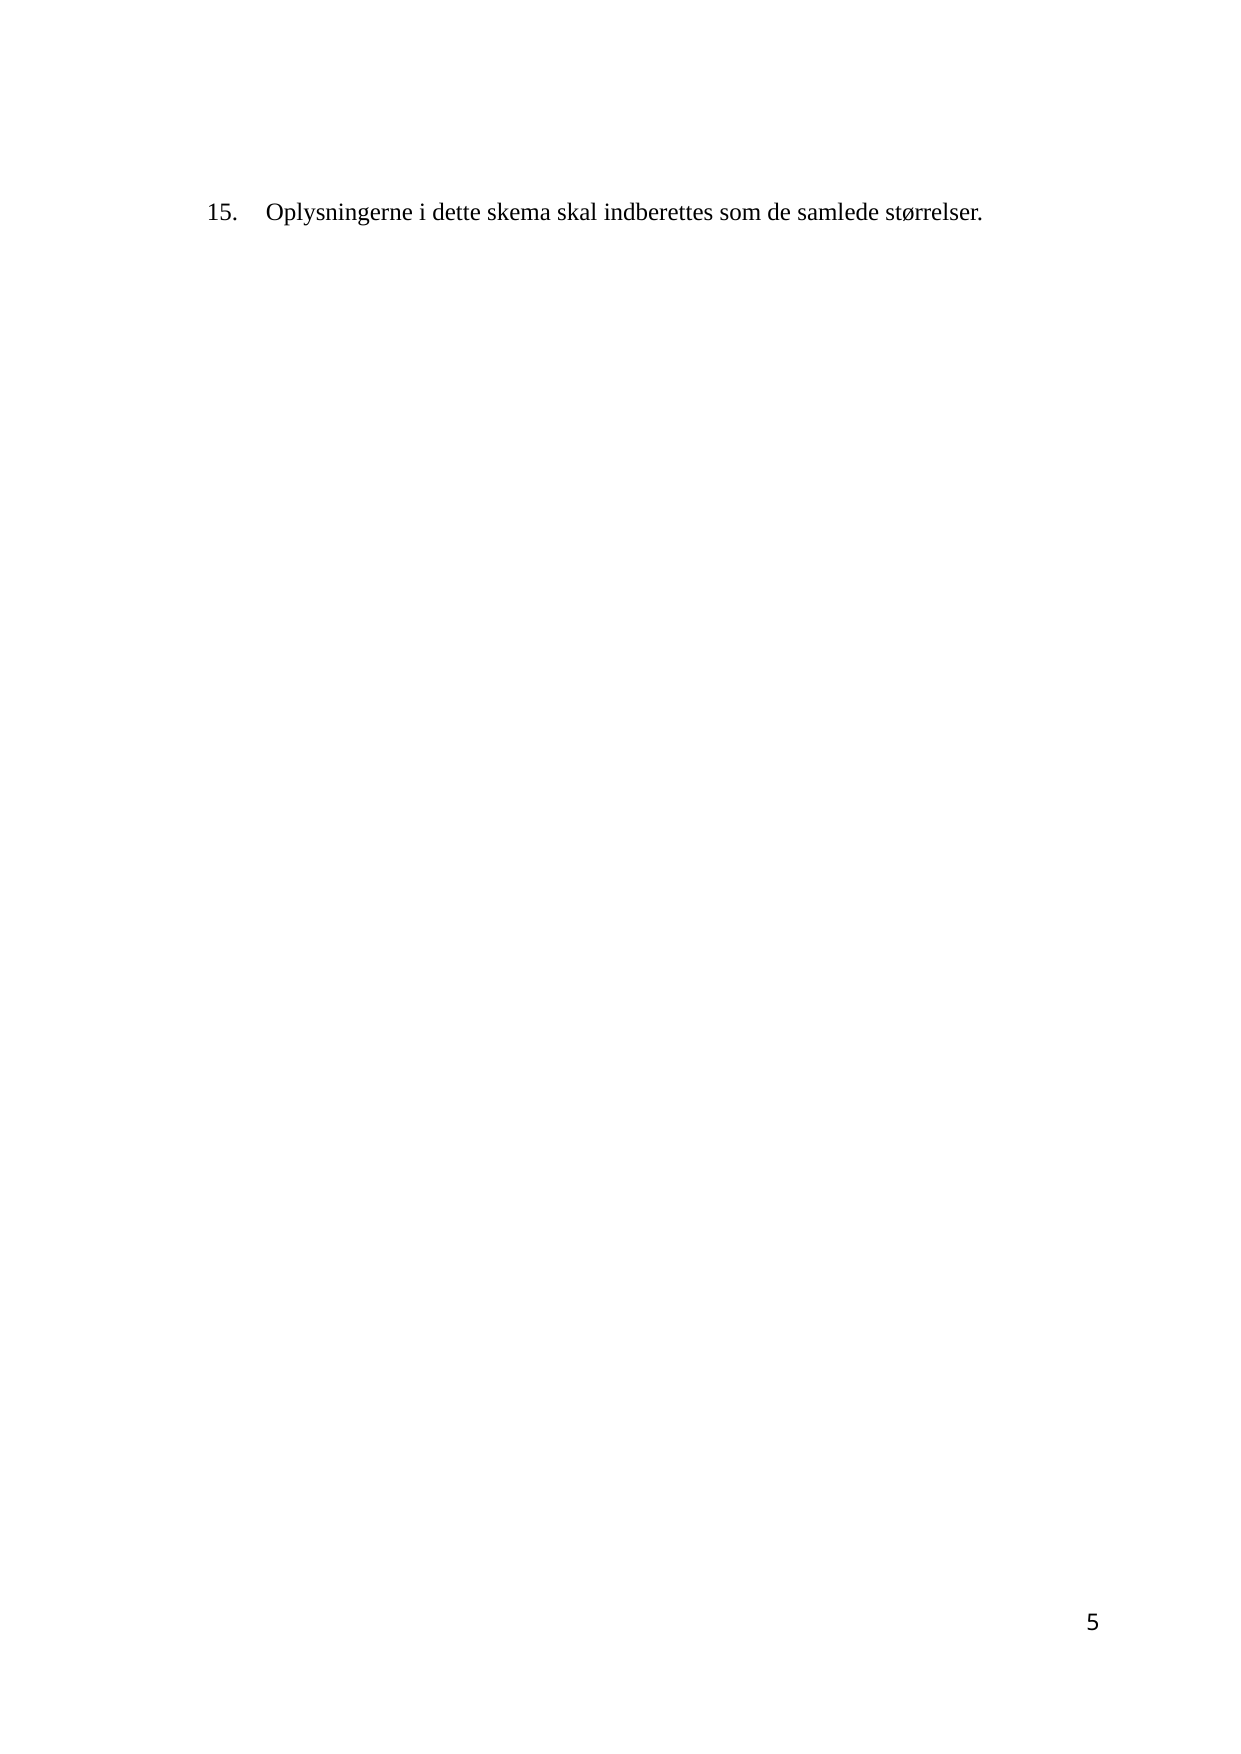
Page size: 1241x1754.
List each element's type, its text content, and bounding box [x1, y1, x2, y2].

list Oplysningerne i dette skema skal indberettes som de samlede størrelser. [207, 197, 1091, 226]
